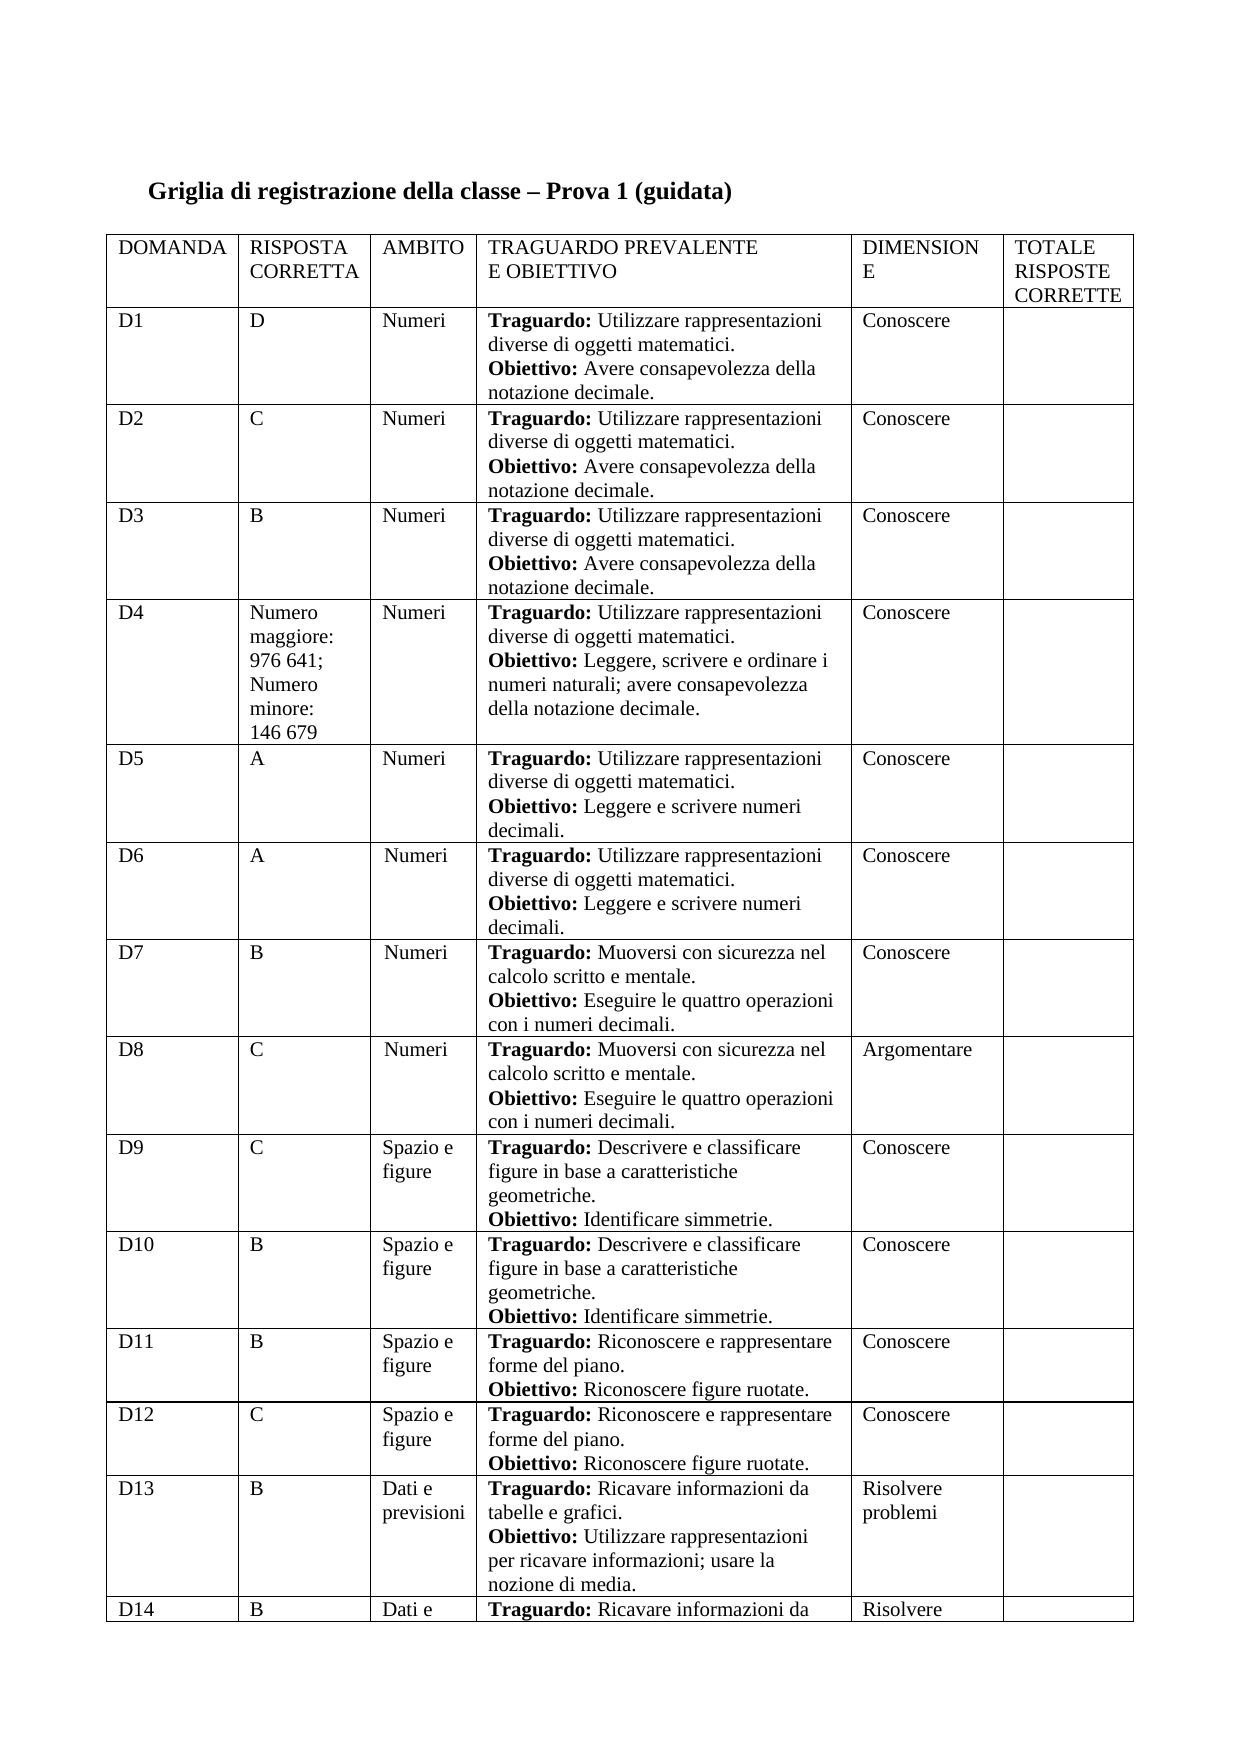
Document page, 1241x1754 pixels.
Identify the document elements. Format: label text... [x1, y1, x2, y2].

table_cell B [239, 503, 370, 599]
table_cell D3 [107, 503, 238, 599]
table_cell D11 [107, 1329, 238, 1401]
table_header TRAGUARDO PREVALENTE E OBIETTIVO [477, 235, 851, 307]
table_cell Numeri [371, 940, 476, 1036]
table_cell B [239, 1232, 370, 1328]
table_cell B [239, 1597, 370, 1621]
table_cell [1004, 503, 1133, 599]
table_cell D1 [107, 308, 238, 404]
table_cell Traguardo: Descrivere e classificare figure in base a caratteristiche geometriche. Obiettivo: Identificare simmetrie. [477, 1232, 851, 1328]
table_cell [1004, 1403, 1133, 1474]
table_cell C [239, 1037, 370, 1133]
table_cell Conoscere [852, 940, 1003, 1036]
table_cell Traguardo: Muoversi con sicurezza nel calcolo scritto e mentale. Obiettivo: Eseguire le quattro operazioni con i numeri decimali. [477, 1037, 851, 1133]
table_cell Numeri [371, 405, 476, 502]
table_cell Spazio e figure [371, 1403, 476, 1474]
table_cell [1004, 1232, 1133, 1328]
table_cell D6 [107, 843, 238, 939]
table_cell Conoscere [852, 600, 1003, 744]
table_cell Numeri [371, 503, 476, 599]
table_cell C [239, 1135, 370, 1231]
table_cell B [239, 940, 370, 1036]
table_cell Traguardo: Utilizzare rappresentazioni diverse di oggetti matematici. Obiettivo: Leggere e scrivere numeri decimali. [477, 843, 851, 939]
table_cell Traguardo: Utilizzare rappresentazioni diverse di oggetti matematici. Obiettivo: Avere consapevolezza della notazione decimale. [477, 503, 851, 599]
table_cell D2 [107, 405, 238, 502]
table_cell D9 [107, 1135, 238, 1231]
table_header TOTALE RISPOSTE CORRETTE [1004, 235, 1133, 307]
table_cell D5 [107, 745, 238, 842]
table_cell Numeri [371, 600, 476, 744]
table_cell Dati e previsioni [371, 1597, 476, 1621]
table_cell Spazio e figure [371, 1329, 476, 1401]
table_cell [1004, 308, 1133, 404]
table_cell [1004, 1476, 1133, 1596]
table_cell Numeri [371, 308, 476, 404]
table_header AMBITO [371, 235, 476, 307]
table_cell Risolvere problemi [852, 1597, 1003, 1621]
table_cell C [239, 405, 370, 502]
table_cell Traguardo: Utilizzare rappresentazioni diverse di oggetti matematici. Obiettivo: Leggere, scrivere e ordinare i numeri naturali; avere consapevolezza della notazione decimale. [477, 600, 851, 744]
table_cell [1004, 600, 1133, 744]
table_cell [1004, 1135, 1133, 1231]
table_header RISPOSTA CORRETTA [239, 235, 370, 307]
table_cell D12 [107, 1403, 238, 1474]
table_cell Traguardo: Descrivere e classificare figure in base a caratteristiche geometriche. Obiettivo: Identificare simmetrie. [477, 1135, 851, 1231]
table_cell D4 [107, 600, 238, 744]
table_cell Conoscere [852, 1329, 1003, 1401]
table_cell Traguardo: Utilizzare rappresentazioni diverse di oggetti matematici. Obiettivo: Avere consapevolezza della notazione decimale. [477, 405, 851, 502]
table_cell Numeri [371, 745, 476, 842]
table_cell Traguardo: Riconoscere e rappresentare forme del piano. Obiettivo: Riconoscere figure ruotate. [477, 1329, 851, 1401]
table_cell D10 [107, 1232, 238, 1328]
table_header DOMANDA [107, 235, 238, 307]
table_cell A [239, 843, 370, 939]
table_cell Traguardo: Ricavare informazioni da tabelle e grafici. Obiettivo: Utilizzare rappresentazioni per ricavare informazioni; usare la nozione di media. [477, 1476, 851, 1596]
table_header DIMENSIONE [852, 235, 1003, 307]
table_cell [1004, 940, 1133, 1036]
table_cell A [239, 745, 370, 842]
text Griglia di registrazione della classe – Prova 1 (guidata) [118, 176, 1122, 205]
table_cell D8 [107, 1037, 238, 1133]
table_cell [1004, 745, 1133, 842]
table_cell D13 [107, 1476, 238, 1596]
table_cell Argomentare [852, 1037, 1003, 1133]
table_cell Traguardo: Utilizzare rappresentazioni diverse di oggetti matematici. Obiettivo: Avere consapevolezza della notazione decimale. [477, 308, 851, 404]
table_cell Conoscere [852, 1403, 1003, 1474]
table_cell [477, 1597, 851, 1621]
table_cell D [239, 308, 370, 404]
table_cell Traguardo: Muoversi con sicurezza nel calcolo scritto e mentale. Obiettivo: Eseguire le quattro operazioni con i numeri decimali. [477, 940, 851, 1036]
table_cell Conoscere [852, 405, 1003, 502]
table_cell Risolvere problemi [852, 1476, 1003, 1596]
table_cell D14 [107, 1597, 238, 1621]
table_cell B [239, 1329, 370, 1401]
table_cell Numeri [371, 1037, 476, 1133]
table_cell Numero maggiore: 976 641; Numero minore: 146 679 [239, 600, 370, 744]
table_cell Conoscere [852, 745, 1003, 842]
table_cell Numeri [371, 843, 476, 939]
table_cell Traguardo: Riconoscere e rappresentare forme del piano. Obiettivo: Riconoscere figure ruotate. [477, 1403, 851, 1474]
table_cell D7 [107, 940, 238, 1036]
table_cell [1004, 1037, 1133, 1133]
table_cell Conoscere [852, 308, 1003, 404]
table_cell [1004, 405, 1133, 502]
table_cell Spazio e figure [371, 1135, 476, 1231]
table_cell [1004, 843, 1133, 939]
table_cell [1004, 1597, 1133, 1621]
table_cell Traguardo: Utilizzare rappresentazioni diverse di oggetti matematici. Obiettivo: Leggere e scrivere numeri decimali. [477, 745, 851, 842]
table_cell B [239, 1476, 370, 1596]
table_cell Conoscere [852, 843, 1003, 939]
table_cell Dati e previsioni [371, 1476, 476, 1596]
table_cell [1004, 1329, 1133, 1401]
table_cell Conoscere [852, 1135, 1003, 1231]
table_cell C [239, 1403, 370, 1474]
table_cell Conoscere [852, 1232, 1003, 1328]
table_cell Conoscere [852, 503, 1003, 599]
table_cell Spazio e figure [371, 1232, 476, 1328]
